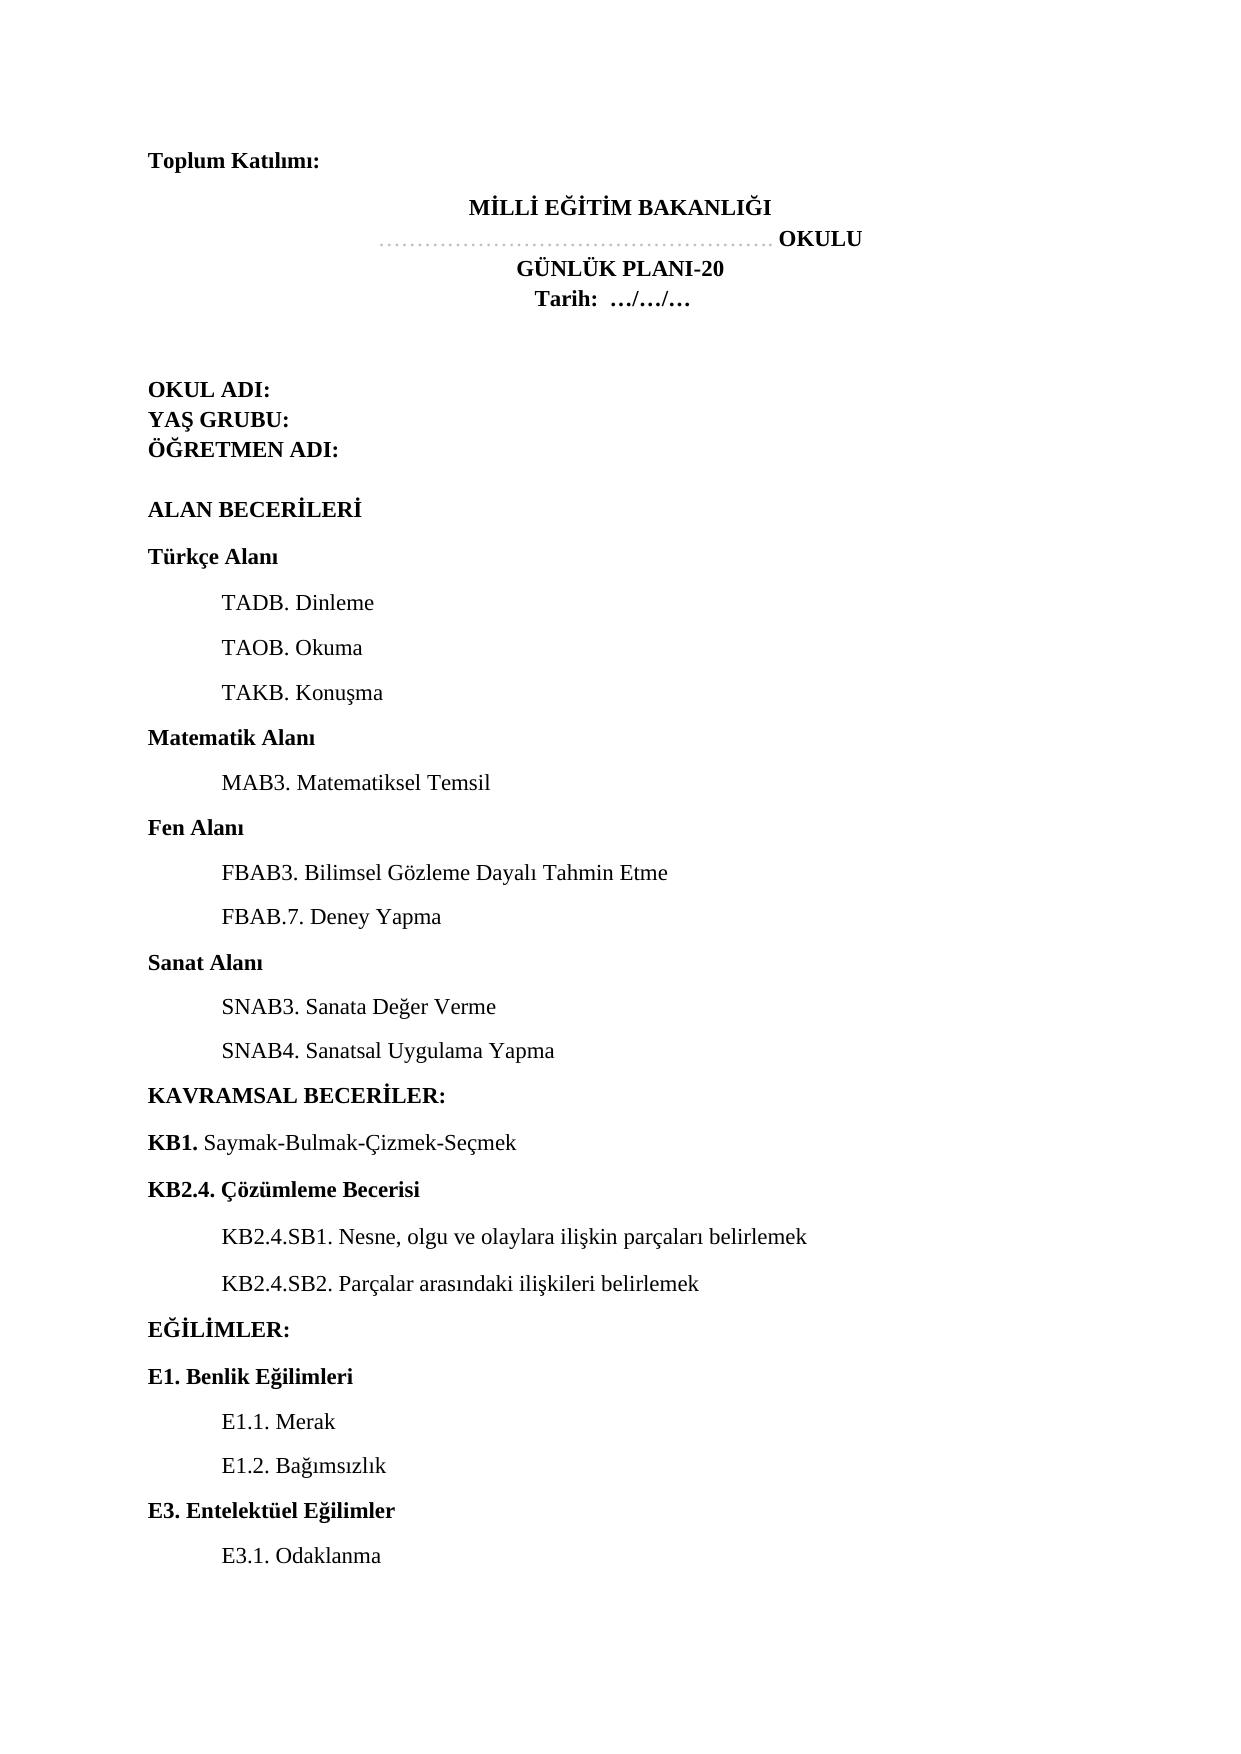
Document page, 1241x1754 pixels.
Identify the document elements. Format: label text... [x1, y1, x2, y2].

text KB1. Saymak-Bulmak-Çizmek-Seçmek [148, 1129, 1093, 1155]
text Matematik Alanı [148, 724, 1093, 750]
text Türkçe Alanı [148, 543, 1093, 570]
text SNAB3. Sanata Değer Verme [148, 993, 1093, 1019]
text KB2.4.SB2. Parçalar arasındaki ilişkileri belirlemek [148, 1270, 1093, 1296]
text ALAN BECERİLERİ [148, 497, 1093, 523]
text SNAB4. Sanatsal Uygulama Yapma [148, 1037, 1093, 1063]
text E1. Benlik Eğilimleri [148, 1363, 1093, 1390]
text E3. Entelektüel Eğilimler [148, 1497, 1093, 1523]
text GÜNLÜK PLANI-20 [148, 255, 1093, 281]
text ……………………………………………. OKULU [148, 225, 1093, 251]
text FBAB3. Bilimsel Gözleme Dayalı Tahmin Etme [148, 859, 1093, 886]
text ÖĞRETMEN ADI: [148, 436, 1093, 462]
text KB2.4. Çözümleme Becerisi [148, 1176, 1093, 1202]
text E1.1. Merak [148, 1408, 1093, 1434]
text EĞİLİMLER: [148, 1317, 1093, 1343]
text KB2.4.SB1. Nesne, olgu ve olaylara ilişkin parçaları belirlemek [148, 1223, 1093, 1249]
text E1.2. Bağımsızlık [148, 1453, 1093, 1479]
text Toplum Katılımı: [148, 148, 1093, 174]
text MAB3. Matematiksel Temsil [148, 769, 1093, 795]
text FBAB.7. Deney Yapma [148, 903, 1093, 930]
text TAOB. Okuma [148, 634, 1093, 660]
text TADB. Dinleme [148, 588, 1093, 615]
text YAŞ GRUBU: [148, 406, 1093, 432]
text TAKB. Konuşma [148, 679, 1093, 705]
text MİLLİ EĞİTİM BAKANLIĞI [148, 194, 1093, 221]
text E3.1. Odaklanma [148, 1542, 1093, 1568]
text Fen Alanı [148, 814, 1093, 840]
text OKUL ADI: [148, 376, 1093, 402]
text Sanat Alanı [148, 948, 1093, 975]
text KAVRAMSAL BECERİLER: [148, 1082, 1093, 1108]
text Tarih: …/…/… [133, 285, 1093, 311]
